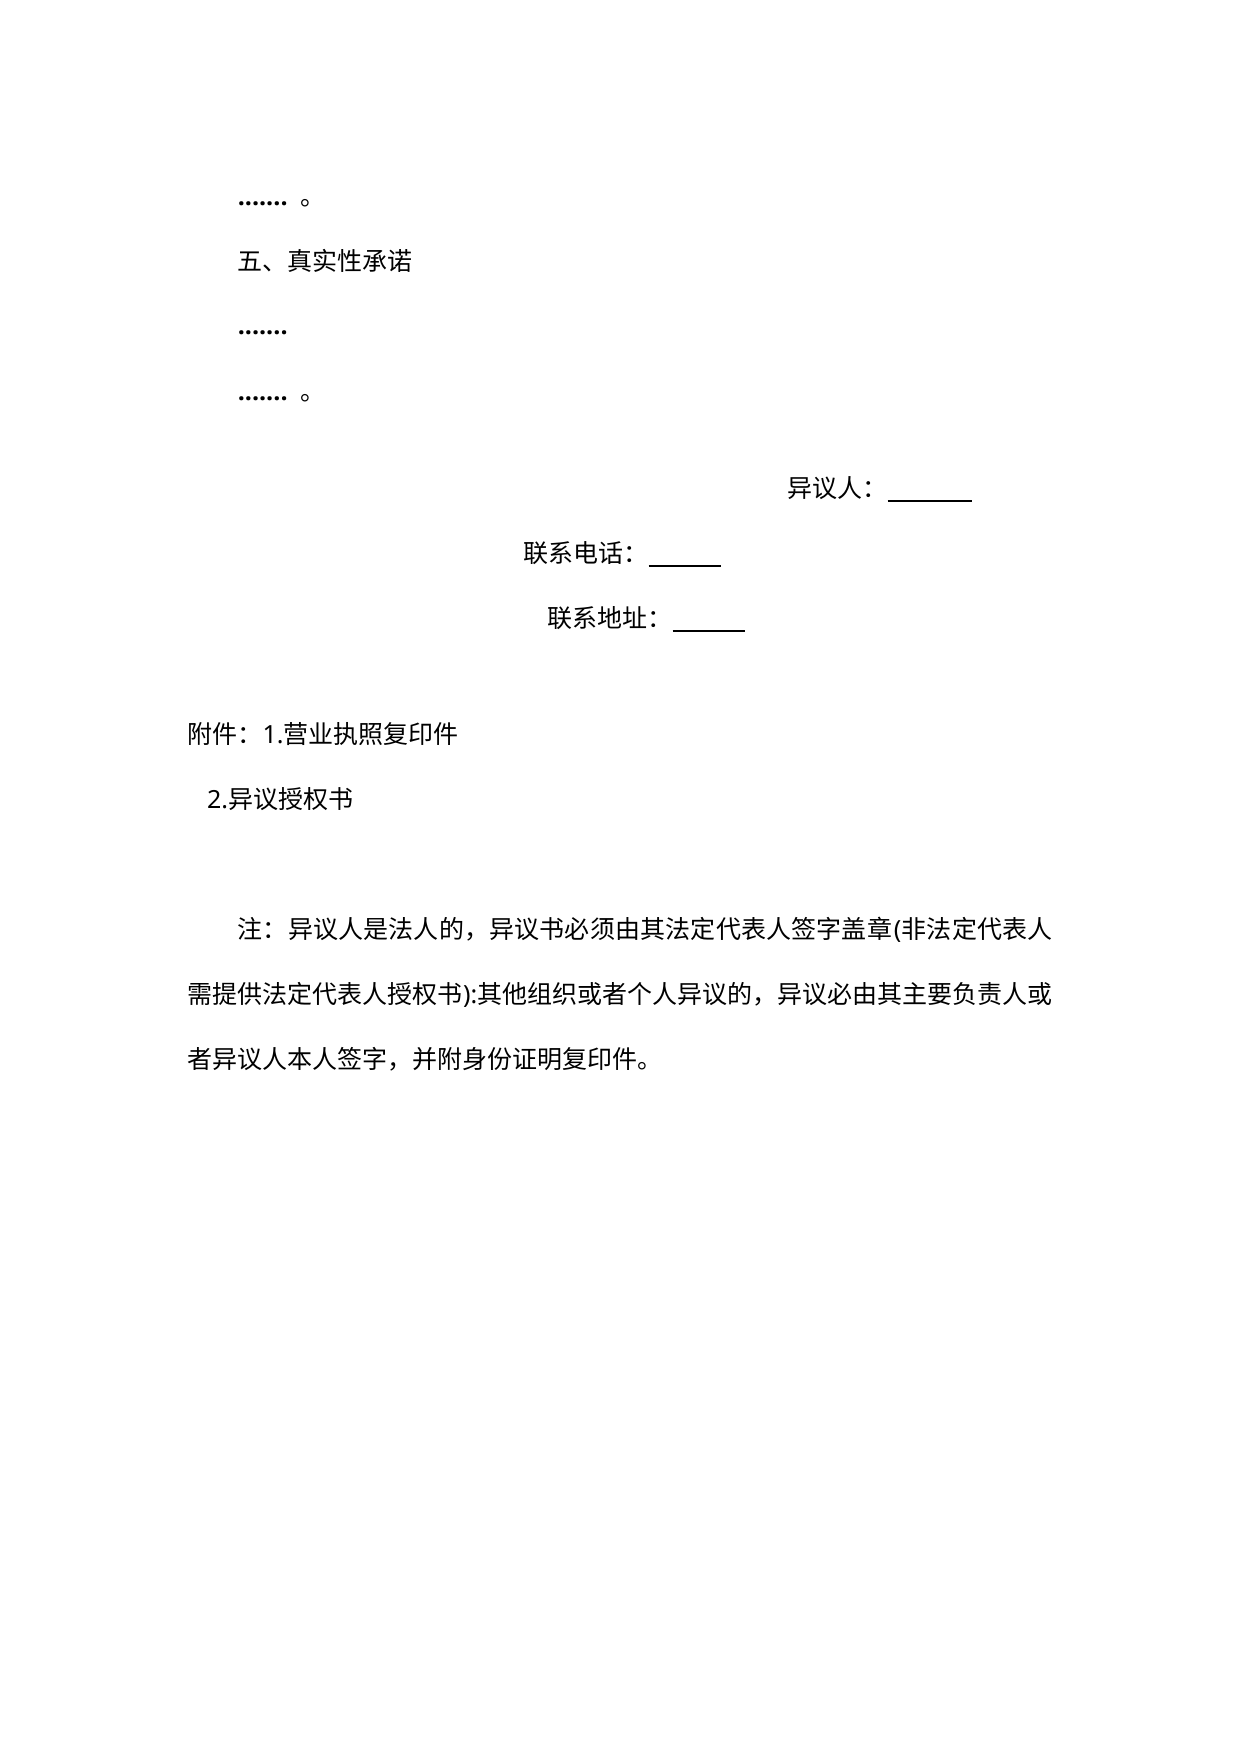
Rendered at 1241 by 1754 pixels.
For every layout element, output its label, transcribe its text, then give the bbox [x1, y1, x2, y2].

text ....... 。 [187, 162, 1053, 227]
text 附件：1.营业执照复印件 [187, 700, 1053, 765]
text ....... [187, 292, 1053, 357]
text 异议人： [187, 454, 1053, 519]
text ....... 。 [187, 357, 1053, 422]
text 联系地址： [187, 584, 1053, 649]
text 联系电话： [187, 519, 1053, 584]
text 2.异议授权书 [187, 765, 1053, 830]
text 五、真实性承诺 [187, 227, 1053, 292]
text 注：异议人是法人的，异议书必须由其法定代表人签字盖章(非法定代表人需提供法定代表人授权书):其他组织或者个人异议的，异议必由其主要负责人或者异议人本人签字，并附身份证明复印件。 [187, 895, 1053, 1090]
